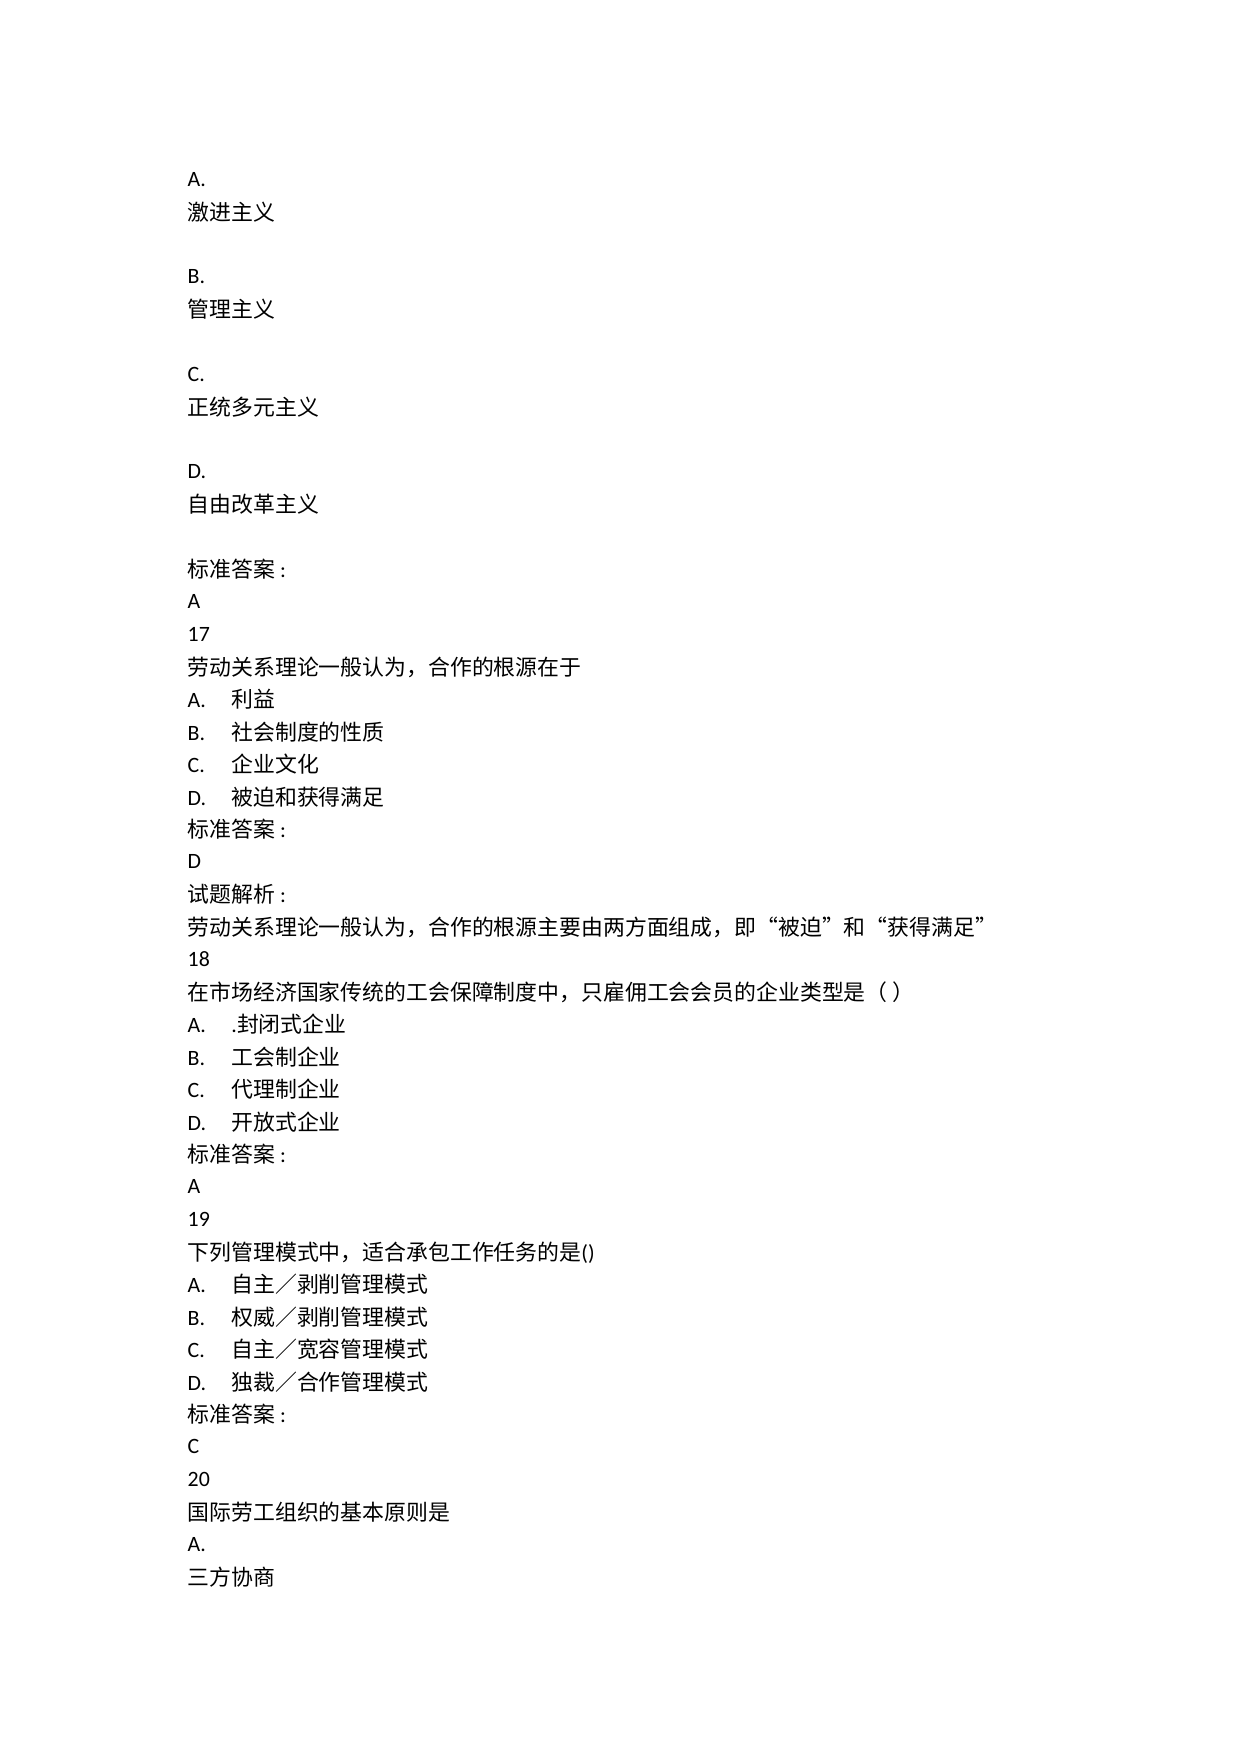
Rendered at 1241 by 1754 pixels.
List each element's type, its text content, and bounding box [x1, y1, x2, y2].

list A [187, 584, 1053, 617]
list B. 权威／剥削管理模式 [187, 1299, 1053, 1332]
list 试题解析 : [187, 877, 1053, 909]
list 自由改革主义 [187, 487, 1053, 519]
list A. 自主／剥削管理模式 [187, 1267, 1053, 1299]
list A. .封闭式企业 [187, 1007, 1053, 1039]
list B. 工会制企业 [187, 1039, 1053, 1072]
list 劳动关系理论一般认为，合作的根源主要由两方面组成，即“被迫”和“获得满足” [187, 909, 1053, 942]
list 20 [187, 1462, 1053, 1494]
list 标准答案 : [187, 1137, 1053, 1169]
list B. [187, 259, 1053, 292]
list 管理主义 [187, 292, 1053, 324]
list D. 开放式企业 [187, 1104, 1053, 1137]
list D. 独裁／合作管理模式 [187, 1364, 1053, 1397]
list 在市场经济国家传统的工会保障制度中，只雇佣工会会员的企业类型是（ ） [187, 974, 1053, 1007]
list 正统多元主义 [187, 389, 1053, 422]
list A [187, 1169, 1053, 1202]
list 三方协商 [187, 1559, 1053, 1592]
list D. 被迫和获得满足 [187, 779, 1053, 812]
list C. [187, 357, 1053, 389]
list A. [187, 162, 1053, 194]
list 劳动关系理论一般认为，合作的根源在于 [187, 649, 1053, 682]
list C [187, 1429, 1053, 1462]
list D [187, 844, 1053, 877]
list 标准答案 : [187, 812, 1053, 844]
list D. [187, 454, 1053, 487]
list 17 [187, 617, 1053, 649]
list C. 代理制企业 [187, 1072, 1053, 1104]
list B. 社会制度的性质 [187, 714, 1053, 747]
list C. 企业文化 [187, 747, 1053, 779]
list 标准答案 : [187, 1397, 1053, 1429]
list 标准答案 : [187, 552, 1053, 584]
list 激进主义 [187, 194, 1053, 227]
list A. [187, 1527, 1053, 1559]
list 18 [187, 942, 1053, 974]
list 19 [187, 1202, 1053, 1234]
list 下列管理模式中，适合承包工作任务的是() [187, 1234, 1053, 1267]
list C. 自主／宽容管理模式 [187, 1332, 1053, 1364]
list 国际劳工组织的基本原则是 [187, 1494, 1053, 1527]
list A. 利益 [187, 682, 1053, 714]
